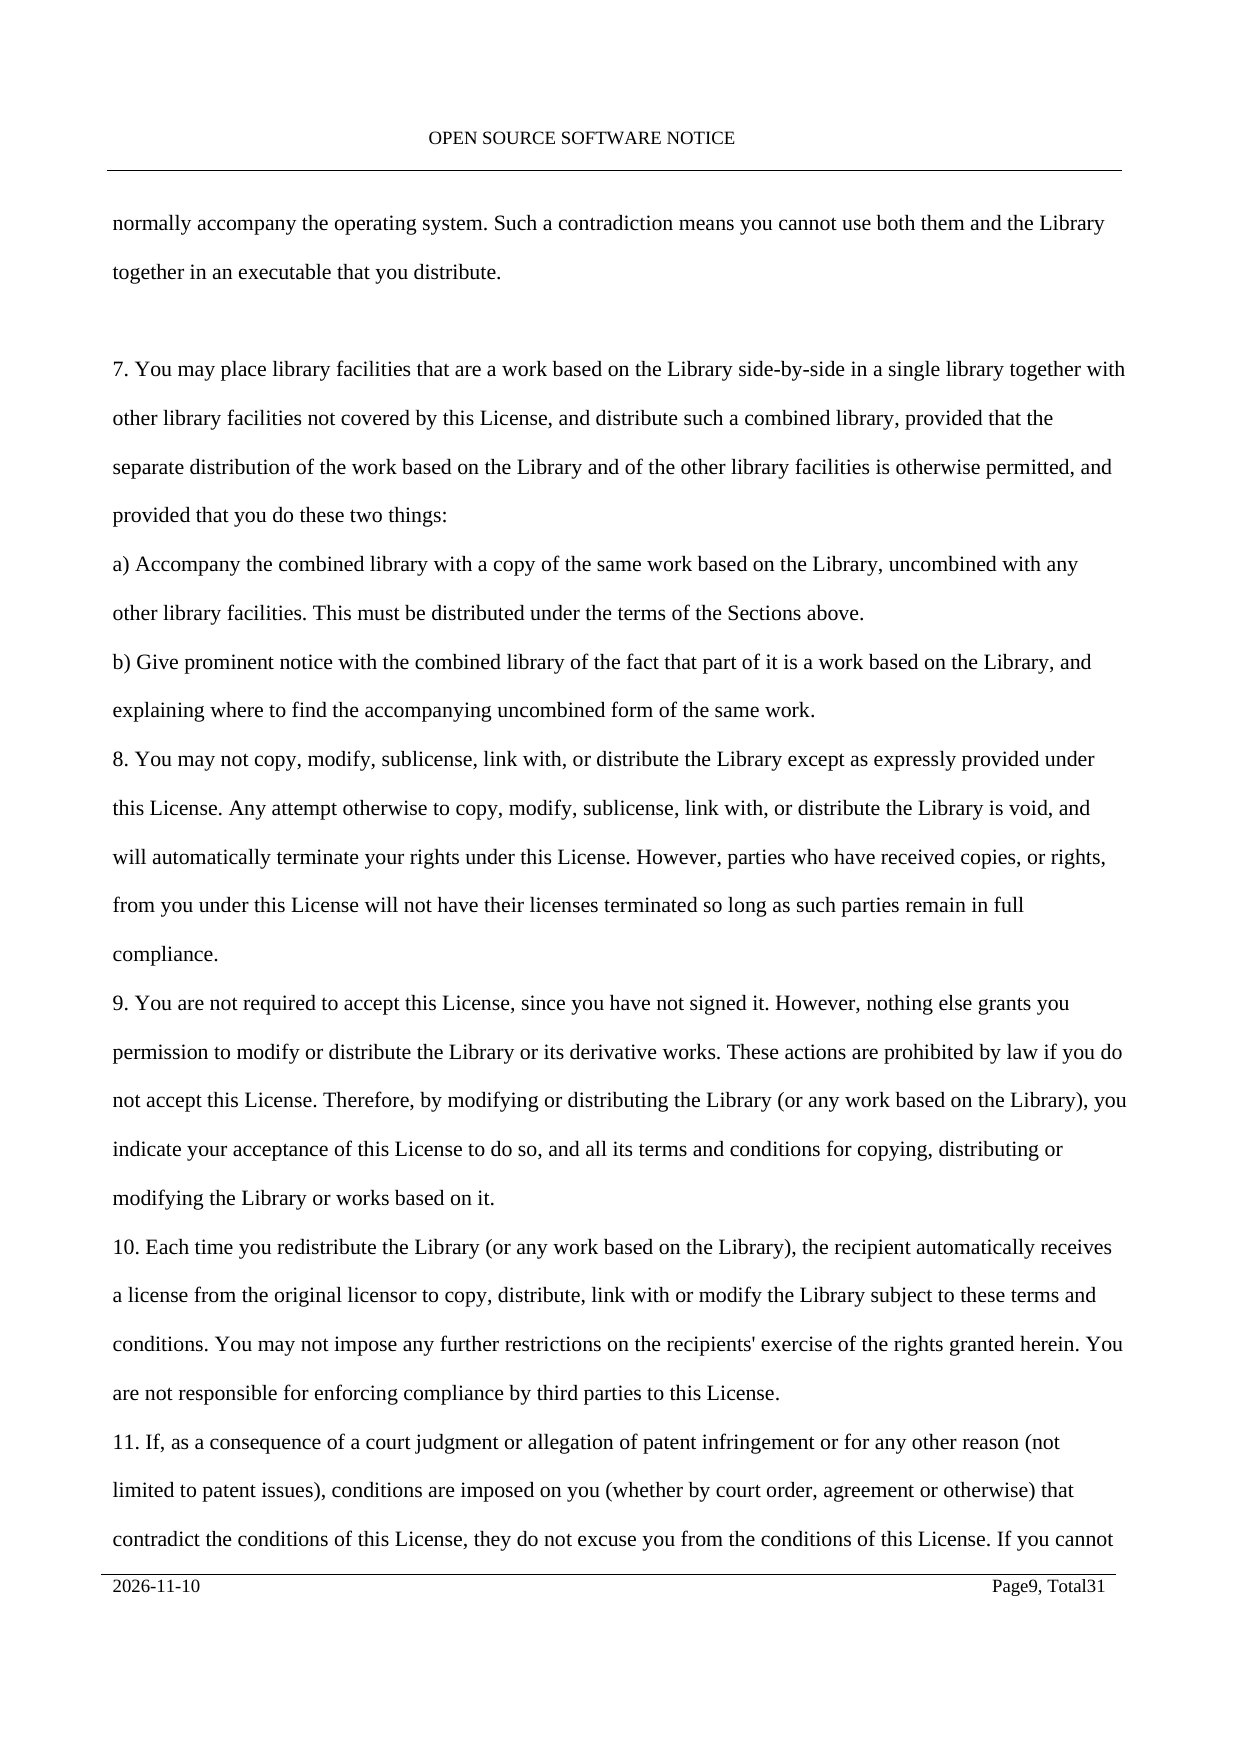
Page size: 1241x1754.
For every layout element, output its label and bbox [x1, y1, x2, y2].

text [112, 206, 1128, 1555]
